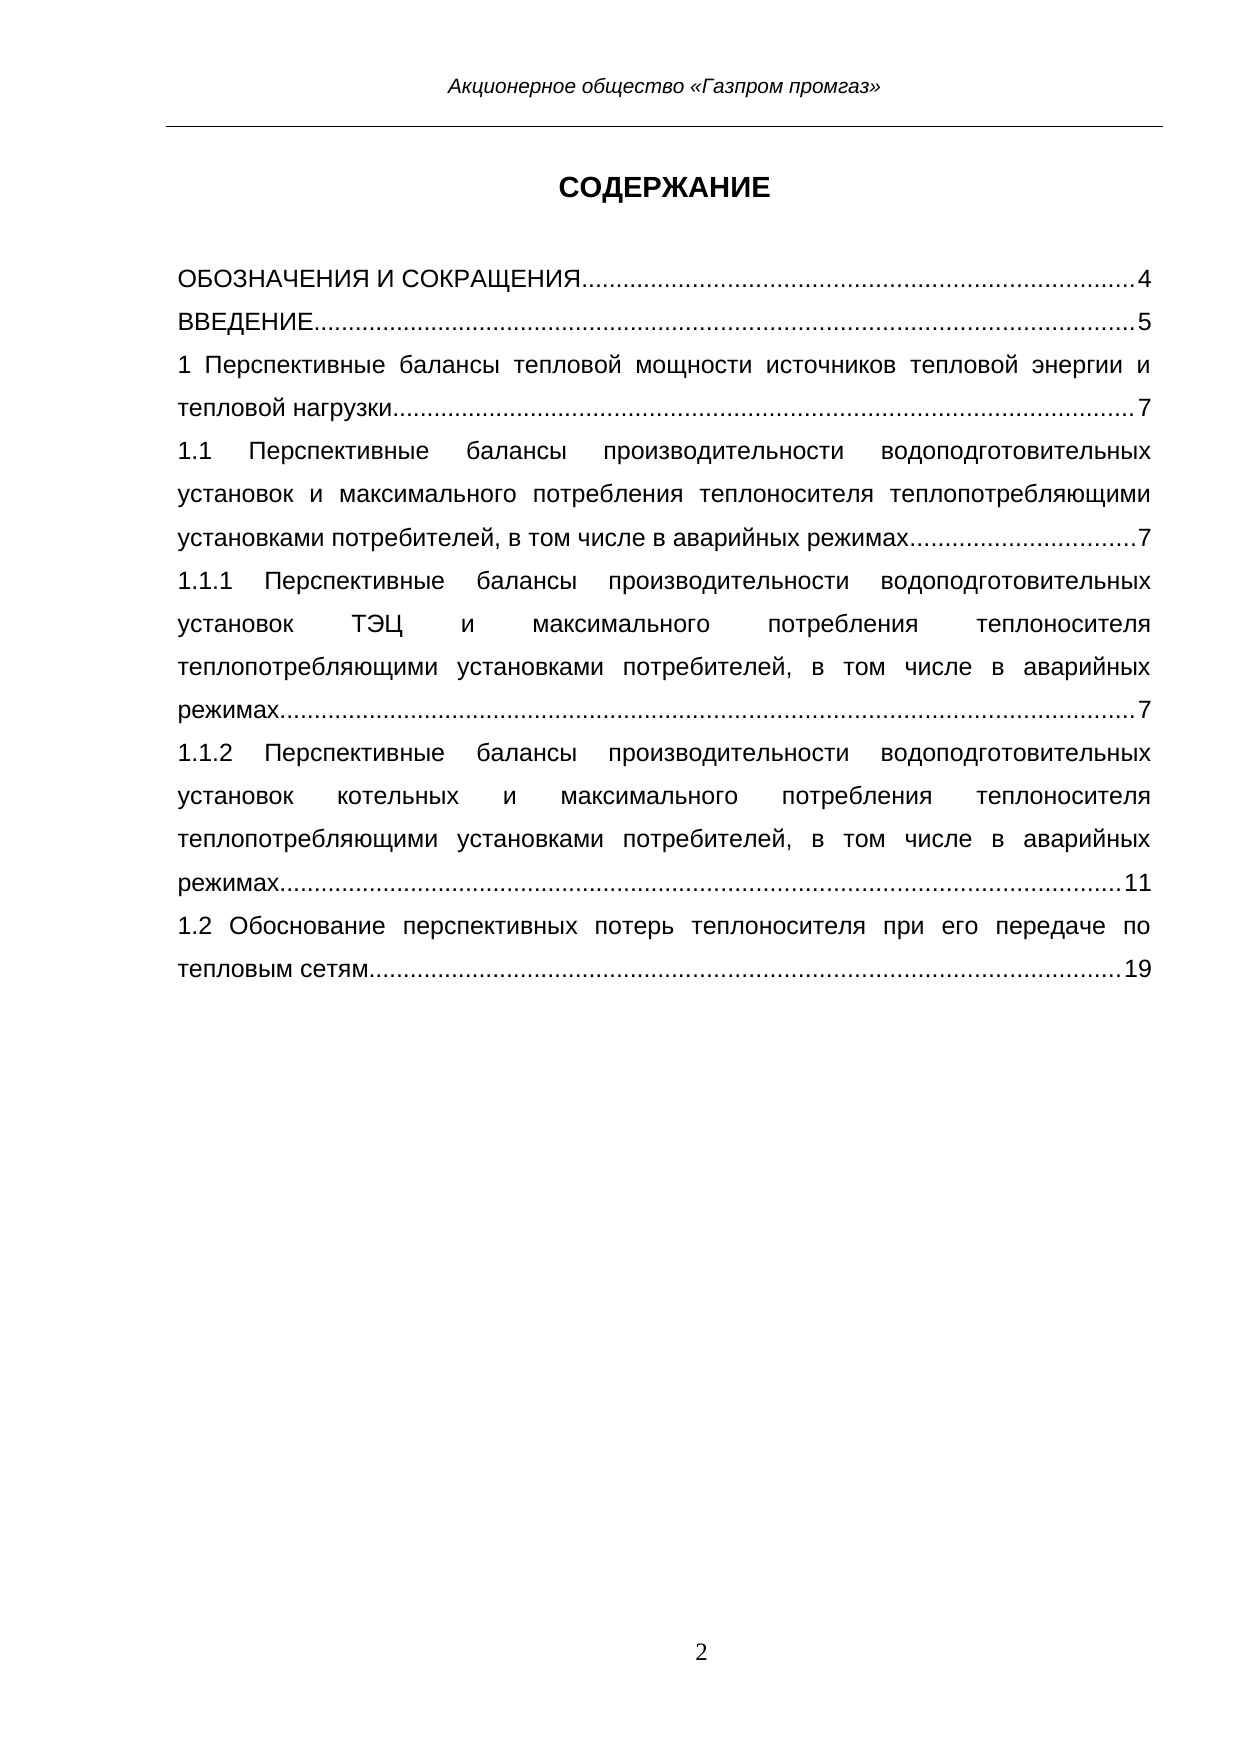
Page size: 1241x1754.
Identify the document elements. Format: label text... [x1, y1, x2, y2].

text 1.1 Перспективные балансы производительности водоподготовительных установок и максимального потребления теплоносителя теплопотребляющими установками потребителей, в том числе в аварийных режимах 7 [177, 436, 1152, 551]
text ОБОЗНАЧЕНИЯ И СОКРАЩЕНИЯ 4 [177, 264, 1152, 292]
text СОДЕРЖАНИЕ [177, 170, 1152, 204]
text 1 Перспективные балансы тепловой мощности источников тепловой энергии и тепловой нагрузки 7 [177, 350, 1152, 422]
text ВВЕДЕНИЕ 5 [177, 307, 1152, 336]
text 1.1.2 Перспективные балансы производительности водоподготовительных установок котельных и максимального потребления теплоносителя теплопотребляющими установками потребителей, в том числе в аварийных режимах 11 [177, 738, 1152, 896]
text 1.2 Обоснование перспективных потерь теплоносителя при его передаче по тепловым сетям 19 [177, 911, 1152, 982]
text 1.1.1 Перспективные балансы производительности водоподготовительных установок ТЭЦ и максимального потребления теплоносителя теплопотребляющими установками потребителей, в том числе в аварийных режимах 7 [177, 566, 1152, 724]
